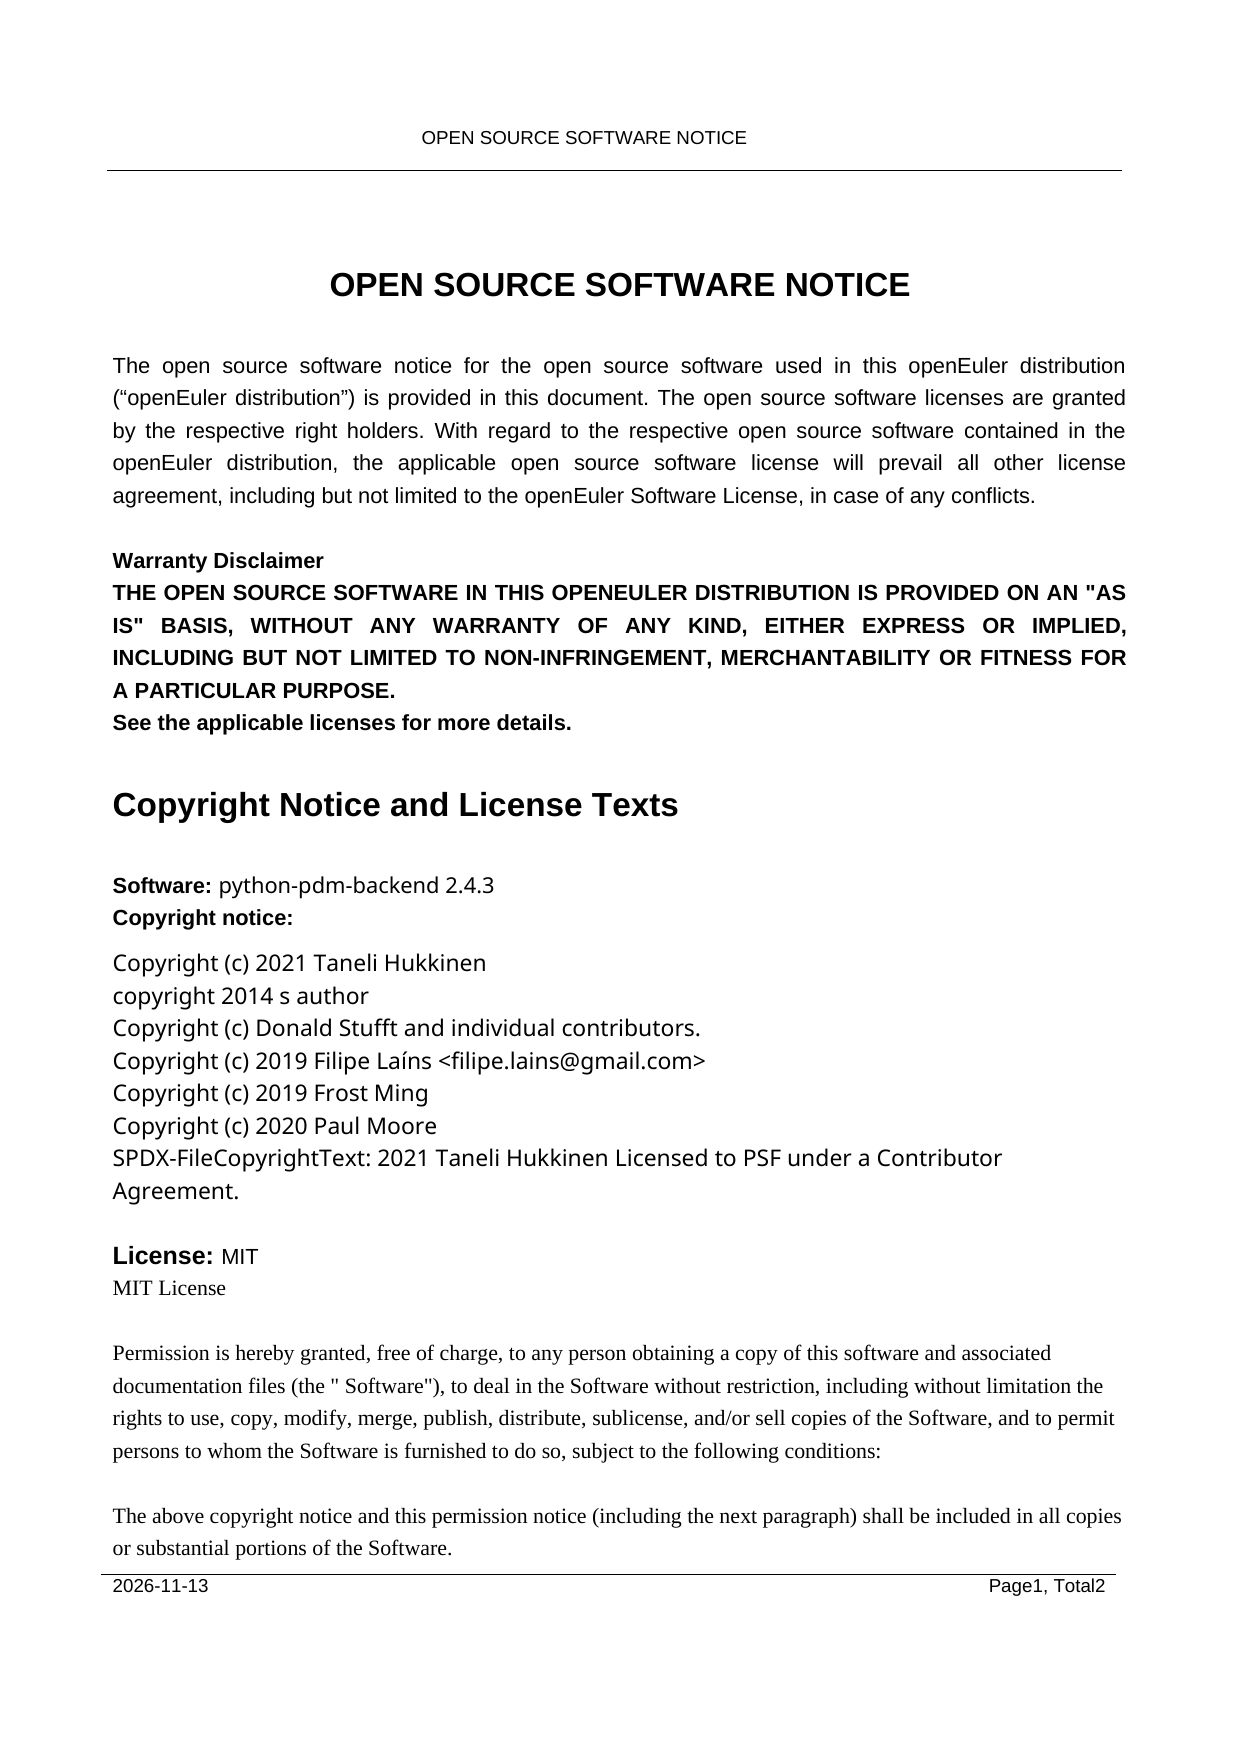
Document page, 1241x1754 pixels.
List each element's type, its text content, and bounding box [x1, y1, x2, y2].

text License: MIT [112, 1239, 1128, 1272]
text THE OPEN SOURCE SOFTWARE IN THIS OPENEULER DISTRIBUTION IS PROVIDED ON AN "AS IS" BASIS, WITHOUT ANY WARRANTY OF ANY KIND, EITHER EXPRESS OR IMPLIED, INCLUDING BUT NOT LIMITED TO NON-INFRINGEMENT, MERCHANTABILITY OR FITNESS FOR A PARTICULAR PURPOSE. See the applicable licenses for more details. [112, 576, 1128, 739]
text OPEN SOURCE SOFTWARE NOTICE [112, 251, 1128, 316]
text Copyright Notice and License Texts [112, 771, 1128, 836]
text Warranty Disclaimer [112, 544, 1128, 576]
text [112, 1272, 1128, 1564]
text Copyright (c) 2021 Taneli Hukkinen copyright 2014 s author Copyright (c) Donald Stufft and individual contributors. Copyright (c) 2019 Filipe Laíns <filipe.lains@gmail.com> Copyright (c) 2019 Frost Ming Copyright (c) 2020 Paul Moore SPDX-FileCopyrightText: 2021 Taneli Hukkinen Licensed to PSF under a Contributor Agreement. [112, 947, 1128, 1239]
text Copyright notice: [112, 901, 1128, 934]
text The open source software notice for the open source software used in this openEuler distribution (“openEuler distribution”) is provided in this document. The open source software licenses are granted by the respective right holders. With regard to the respective open source software contained in the openEuler distribution, the applicable open source software license will prevail all other license agreement, including but not limited to the openEuler Software License, in case of any conflicts. [112, 349, 1128, 511]
title Software: python-pdm-backend 2.4.3 [112, 869, 1128, 901]
